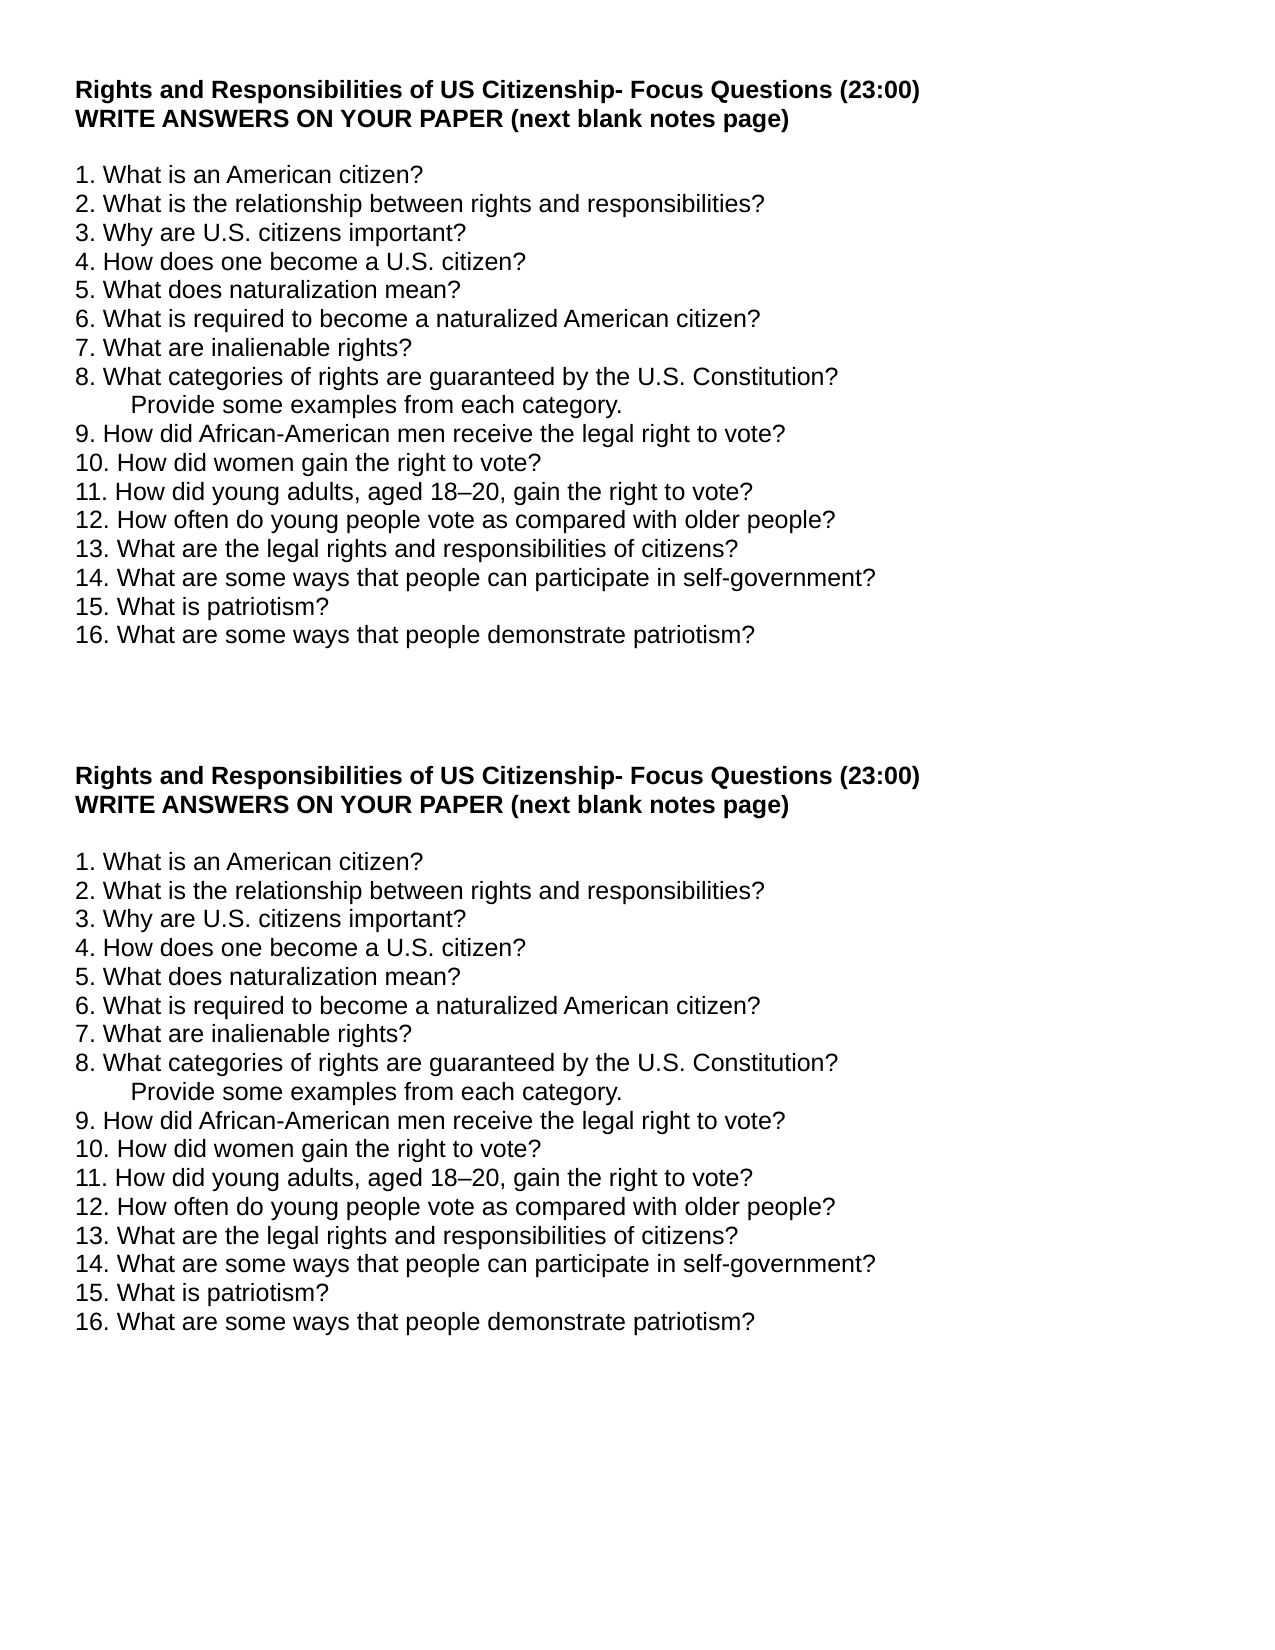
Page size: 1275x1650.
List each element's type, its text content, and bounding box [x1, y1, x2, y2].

text 3. Why are U.S. citizens important? [75, 909, 1200, 937]
text 10. How did women gain the right to vote? [75, 449, 1200, 477]
text 16. What are some ways that people demonstrate patriotism? [75, 1311, 1200, 1340]
text 4. How does one become a U.S. citizen? [75, 247, 1200, 276]
text 5. What does naturalization mean? [75, 966, 1200, 995]
text 5. What does naturalization mean? [75, 276, 1200, 305]
text 9. How did African-American men receive the legal right to vote? [75, 420, 1200, 449]
text 10. How did women gain the right to vote? [75, 1139, 1200, 1167]
text 13. What are the legal rights and responsibilities of citizens? [75, 1225, 1200, 1254]
text 6. What is required to become a naturalized American citizen? [75, 305, 1200, 334]
text 1. What is an American citizen? [75, 161, 1200, 190]
text 3. Why are U.S. citizens important? [75, 219, 1200, 247]
text 2. What is the relationship between rights and responsibilities? [75, 190, 1200, 219]
text 11. How did young adults, aged 18–20, gain the right to vote? [75, 1167, 1200, 1196]
text 8. What categories of rights are guaranteed by the U.S. Constitution? [75, 362, 1200, 391]
text 15. What is patriotism? [75, 1282, 1200, 1311]
text 1. What is an American citizen? [75, 851, 1200, 880]
text 8. What categories of rights are guaranteed by the U.S. Constitution? [75, 1052, 1200, 1081]
text Rights and Responsibilities of US Citizenship- Focus Questions (23:00) [75, 765, 1200, 794]
text 16. What are some ways that people demonstrate patriotism? [75, 621, 1200, 650]
text Provide some examples from each category. [75, 1081, 1200, 1110]
text 14. What are some ways that people can participate in self-government? [75, 1254, 1200, 1282]
text 2. What is the relationship between rights and responsibilities? [75, 880, 1200, 909]
text 11. How did young adults, aged 18–20, gain the right to vote? [75, 477, 1200, 506]
text 14. What are some ways that people can participate in self-government? [75, 564, 1200, 592]
text 13. What are the legal rights and responsibilities of citizens? [75, 535, 1200, 564]
text 7. What are inalienable rights? [75, 334, 1200, 362]
text 6. What is required to become a naturalized American citizen? [75, 995, 1200, 1024]
text Rights and Responsibilities of US Citizenship- Focus Questions (23:00) [75, 75, 1200, 104]
text 15. What is patriotism? [75, 592, 1200, 621]
text WRITE ANSWERS ON YOUR PAPER (next blank notes page) [75, 104, 1200, 132]
text 12. How often do young people vote as compared with older people? [75, 1196, 1200, 1225]
text 9. How did African-American men receive the legal right to vote? [75, 1110, 1200, 1139]
text 4. How does one become a U.S. citizen? [75, 937, 1200, 966]
text 7. What are inalienable rights? [75, 1024, 1200, 1052]
text Provide some examples from each category. [75, 391, 1200, 420]
text 12. How often do young people vote as compared with older people? [75, 506, 1200, 535]
text WRITE ANSWERS ON YOUR PAPER (next blank notes page) [75, 794, 1200, 822]
